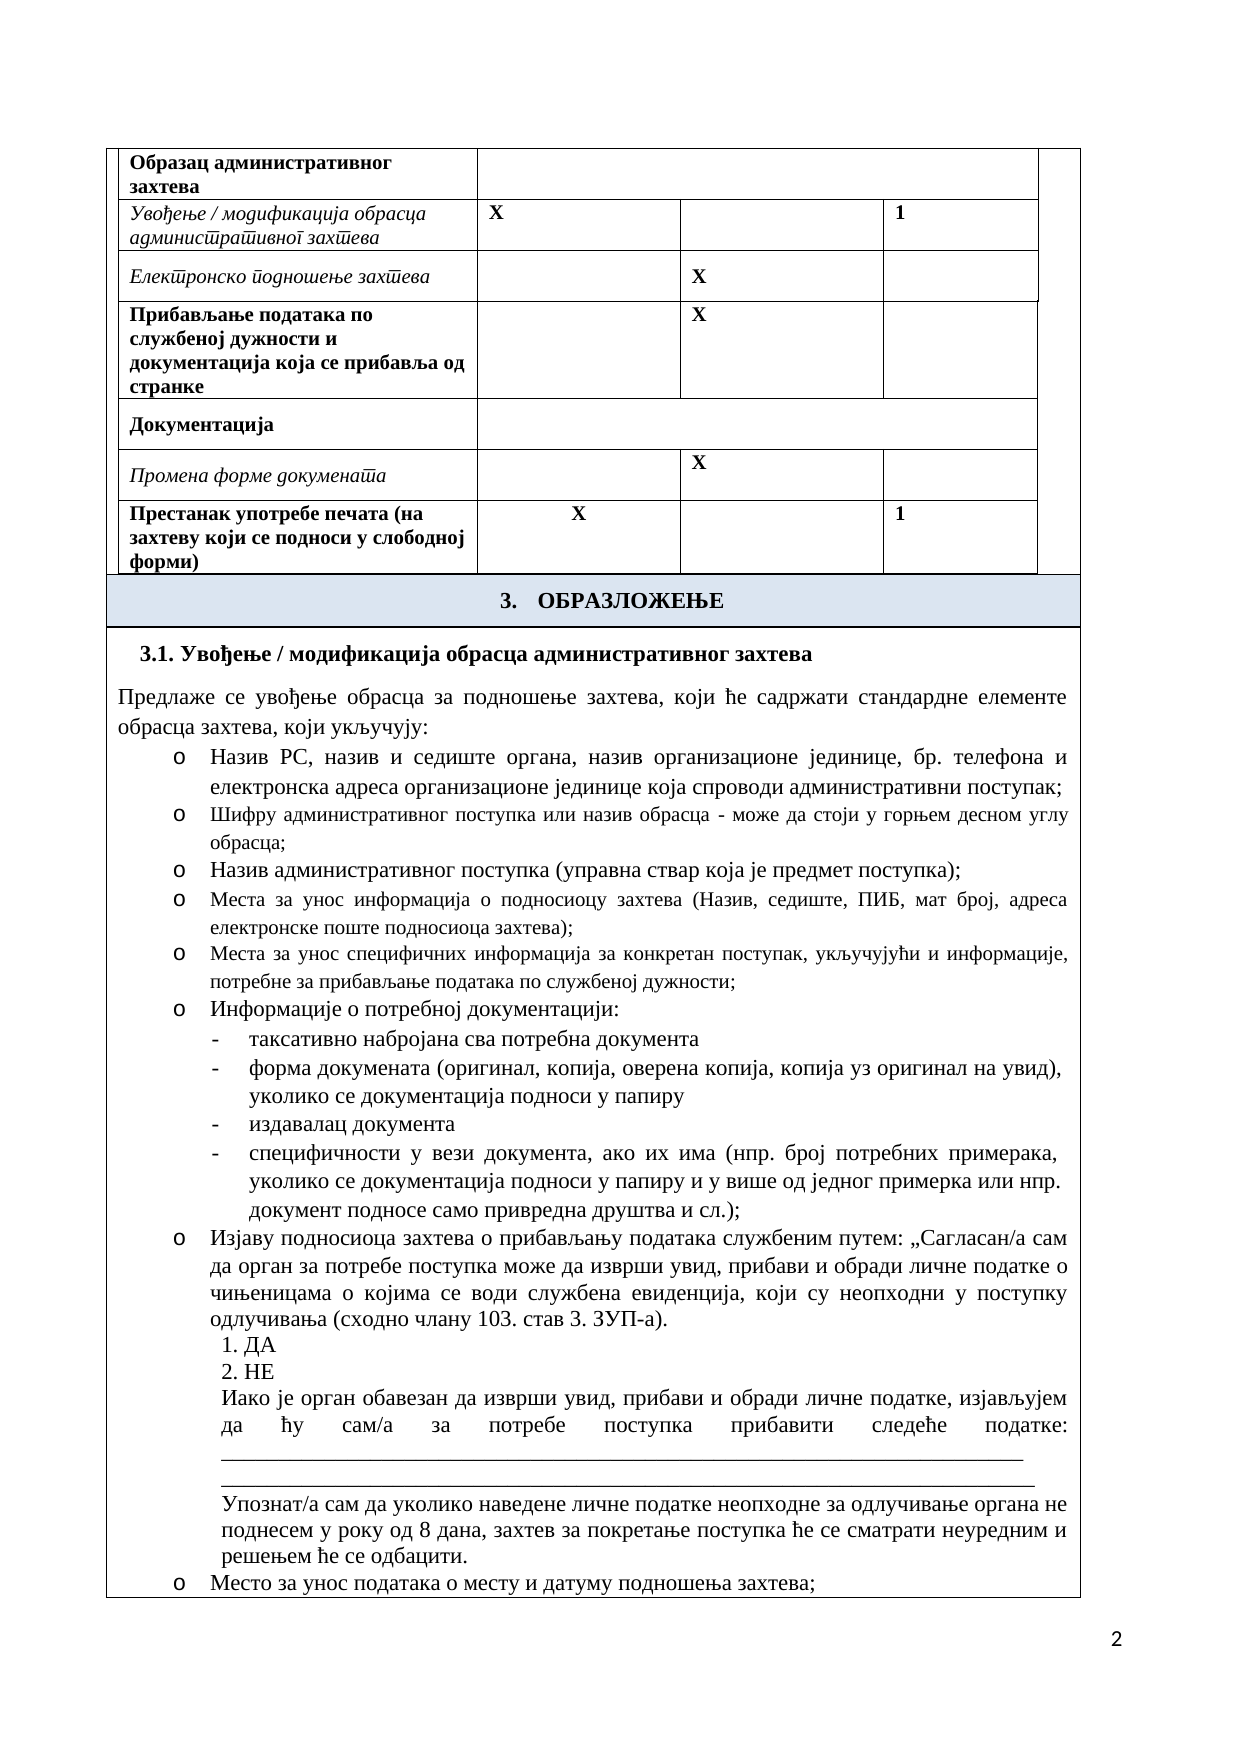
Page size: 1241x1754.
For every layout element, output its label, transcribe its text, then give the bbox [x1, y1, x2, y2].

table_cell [107, 628, 1080, 1597]
table_cell [884, 200, 1038, 250]
table_cell [119, 149, 477, 199]
table_cell [119, 200, 477, 250]
table_cell [681, 302, 883, 398]
table_cell [107, 149, 118, 574]
table_cell [681, 501, 883, 573]
table_cell [884, 302, 1037, 398]
table_cell [478, 399, 1037, 449]
table_cell [119, 501, 477, 573]
table_cell [681, 450, 883, 500]
table_cell [119, 302, 477, 398]
table_cell [119, 251, 477, 301]
table_cell [478, 302, 680, 398]
table_cell [119, 399, 477, 449]
table_cell [478, 501, 680, 573]
table_cell [681, 251, 883, 301]
table_cell [884, 251, 1038, 301]
table_cell [478, 149, 1038, 199]
table_cell [884, 501, 1037, 573]
table_cell [478, 200, 680, 250]
table_cell [119, 450, 477, 500]
table_cell ОБРАЗЛОЖЕЊЕ [107, 575, 1080, 626]
table_cell [1038, 149, 1080, 574]
table_cell [884, 450, 1037, 500]
table_cell [478, 450, 680, 500]
table_cell [478, 251, 680, 301]
table_cell [681, 200, 883, 250]
